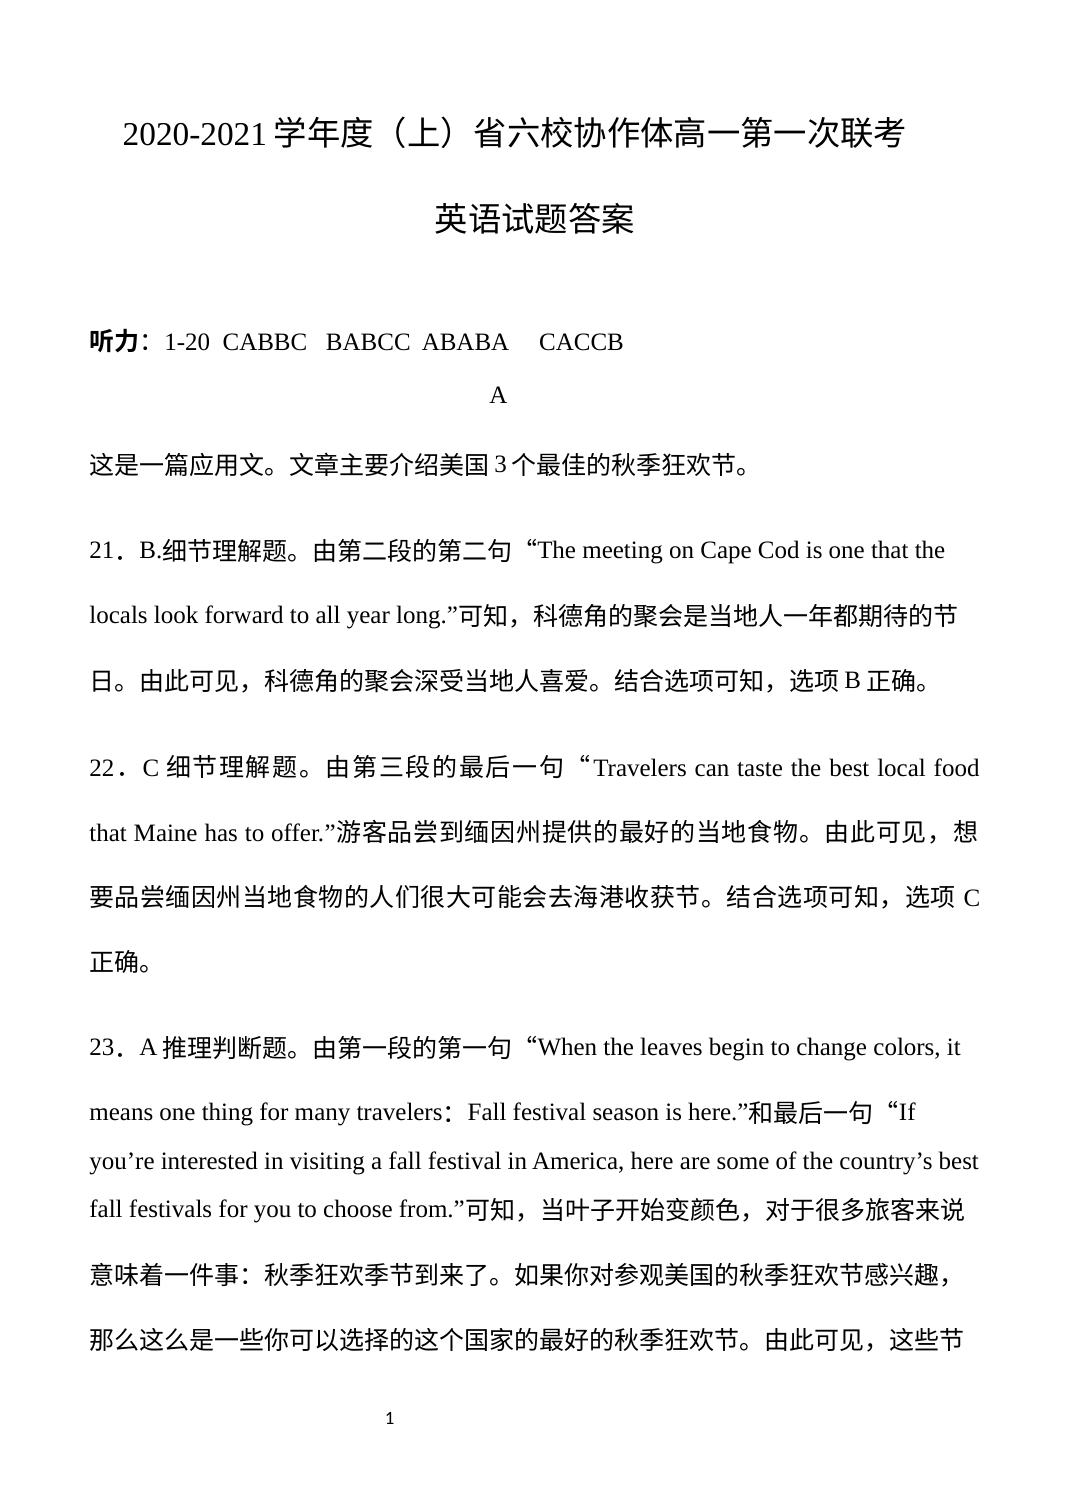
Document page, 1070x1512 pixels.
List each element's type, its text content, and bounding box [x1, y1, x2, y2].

text 听力：1-20 CABBC BABCC ABABA CACCB [89, 320, 980, 357]
text 22．C细节理解题。由第三段的最后一句“Travelers can taste the best local food that Maine has to offer.”游客品尝到缅因州提供的最好的当地食物。由此可见，想要品尝缅因州当地食物的人们很大可能会去海港收获节。结合选项可知，选项C正确。 [89, 733, 980, 993]
text 21．B.细节理解题。由第二段的第二句“The meeting on Cape Cod is one that the locals look forward to all year long.”可知，科德角的聚会是当地人一年都期待的节日。由此可见，科德角的聚会深受当地人喜爱。结合选项可知，选项B正确。 [89, 517, 980, 712]
text 2020-2021学年度（上）省六校协作体高一第一次联考 [89, 98, 980, 163]
text A [89, 378, 980, 411]
text 这是一篇应用文。文章主要介绍美国3个最佳的秋季狂欢节。 [89, 431, 980, 496]
text 英语试题答案 [89, 184, 980, 249]
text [89, 1014, 980, 1371]
